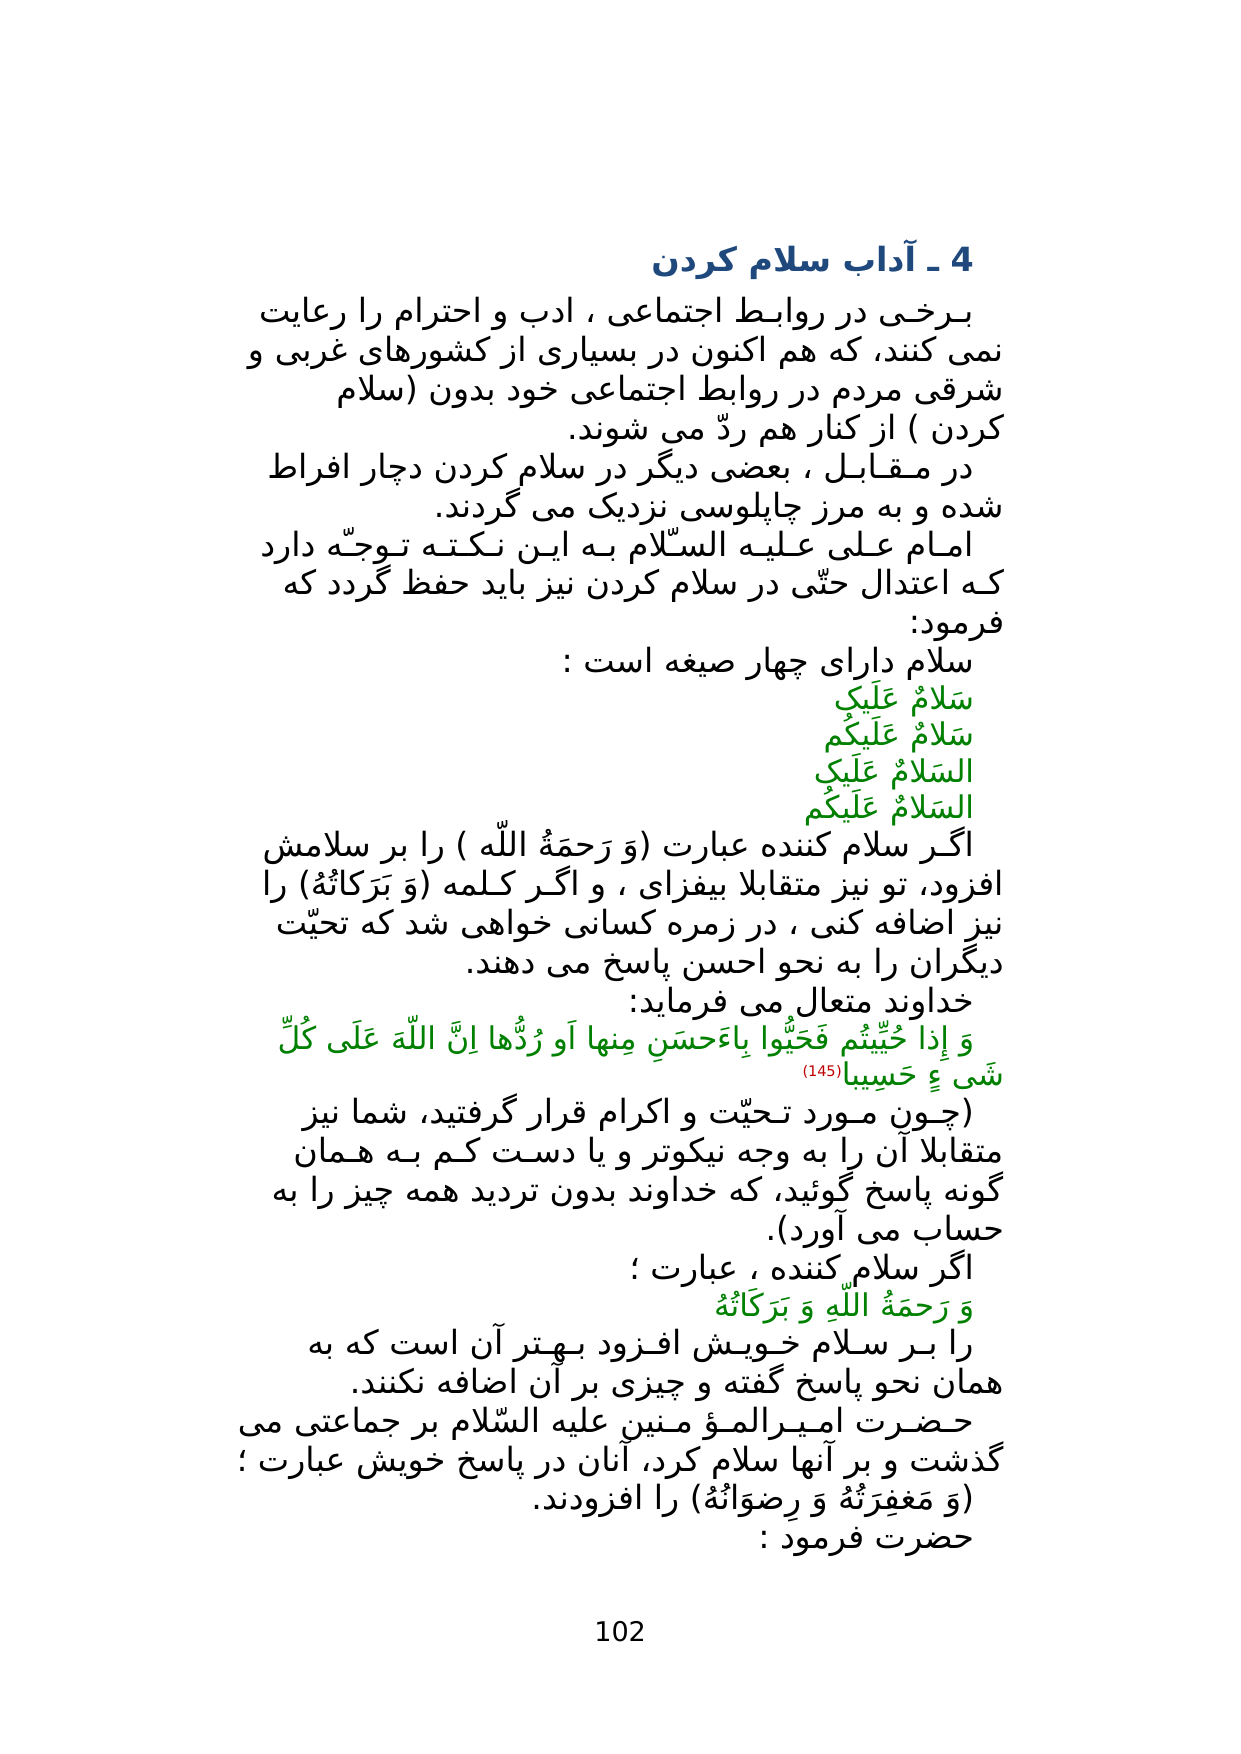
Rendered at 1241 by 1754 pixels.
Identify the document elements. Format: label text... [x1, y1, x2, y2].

subtitle 4 ـ آداب سلام کردن [236, 241, 1004, 279]
text حضرت فرمود : [236, 1518, 1004, 1557]
text را بـر سـلام خـویـش افـزود بـهـتر آن است که به همان نحو پاسخ گفته و چیزی بر آن اضافه نکنند. [236, 1323, 1004, 1401]
text وَ إِذا حُیِّیتُم فَحَیُّوا بِاءَحسَنِ مِنها اَو رُدُّها اِنَّ اللّهَ عَلَی کُلِّ شَی ءٍ حَسِیبا(145) [236, 1020, 1004, 1093]
text وَ رَحمَةُ اللّهِ وَ بَرَکَاتُهُ [236, 1287, 1004, 1323]
text السَلامٌ عَلَیکُم [236, 789, 1004, 826]
text (وَ مَغفِرَتُهُ وَ رِضوَانُهُ) را افزودند. [236, 1479, 1004, 1518]
text (چـون مـورد تـحیّت و اکرام قرار گرفتید، شما نیز متقابلا آن را به وجه نیکوتر و یا دسـت کـم بـه هـمان گونه پاسخ گوئید، که خداوند بدون تردید همه چیز را به حساب می آورد). [236, 1093, 1004, 1248]
text حـضـرت امـیـرالمـؤ مـنین علیه السّلام بر جماعتی می گذشت و بر آنها سلام کرد، آنان در پاسخ خویش عبارت ؛ [236, 1401, 1004, 1479]
text امـام عـلی عـلیـه السـّلام بـه ایـن نـکـتـه تـوجـّه دارد کـه اعتدال حتّی در سلام کردن نیز باید حفظ گردد که فرمود: [236, 525, 1004, 642]
text السَلامٌ عَلَیک [236, 753, 1004, 789]
text اگـر سلام کننده عبارت (وَ رَحمَةُ اللّه ) را بر سلامش افزود، تو نیز متقابلا بیفزای ، و اگـر کـلمه (وَ بَرَکاتُهُ) را نیز اضافه کنی ، در زمره کسانی خواهی شد که تحیّت دیگران را به نحو احسن پاسخ می دهند. [236, 826, 1004, 981]
text خداوند متعال می فرماید: [236, 981, 1004, 1020]
text بـرخـی در روابـط اجتماعی ، ادب و احترام را رعایت نمی کنند، که هم اکنون در بسیاری از کشورهای غربی و شرقی مردم در روابط اجتماعی خود بدون (سلام کردن ) از کنار هم ردّ می شوند. [236, 292, 1004, 447]
text اگر سلام کننده ، عبارت ؛ [236, 1248, 1004, 1287]
text در مـقـابـل ، بعضی دیگر در سلام کردن دچار افراط شده و به مرز چاپلوسی نزدیک می گردند. [236, 447, 1004, 525]
text سَلامٌ عَلَیک [236, 680, 1004, 717]
text سَلامٌ عَلَیکُم [236, 717, 1004, 753]
text سلام دارای چهار صیغه است : [236, 642, 1004, 680]
